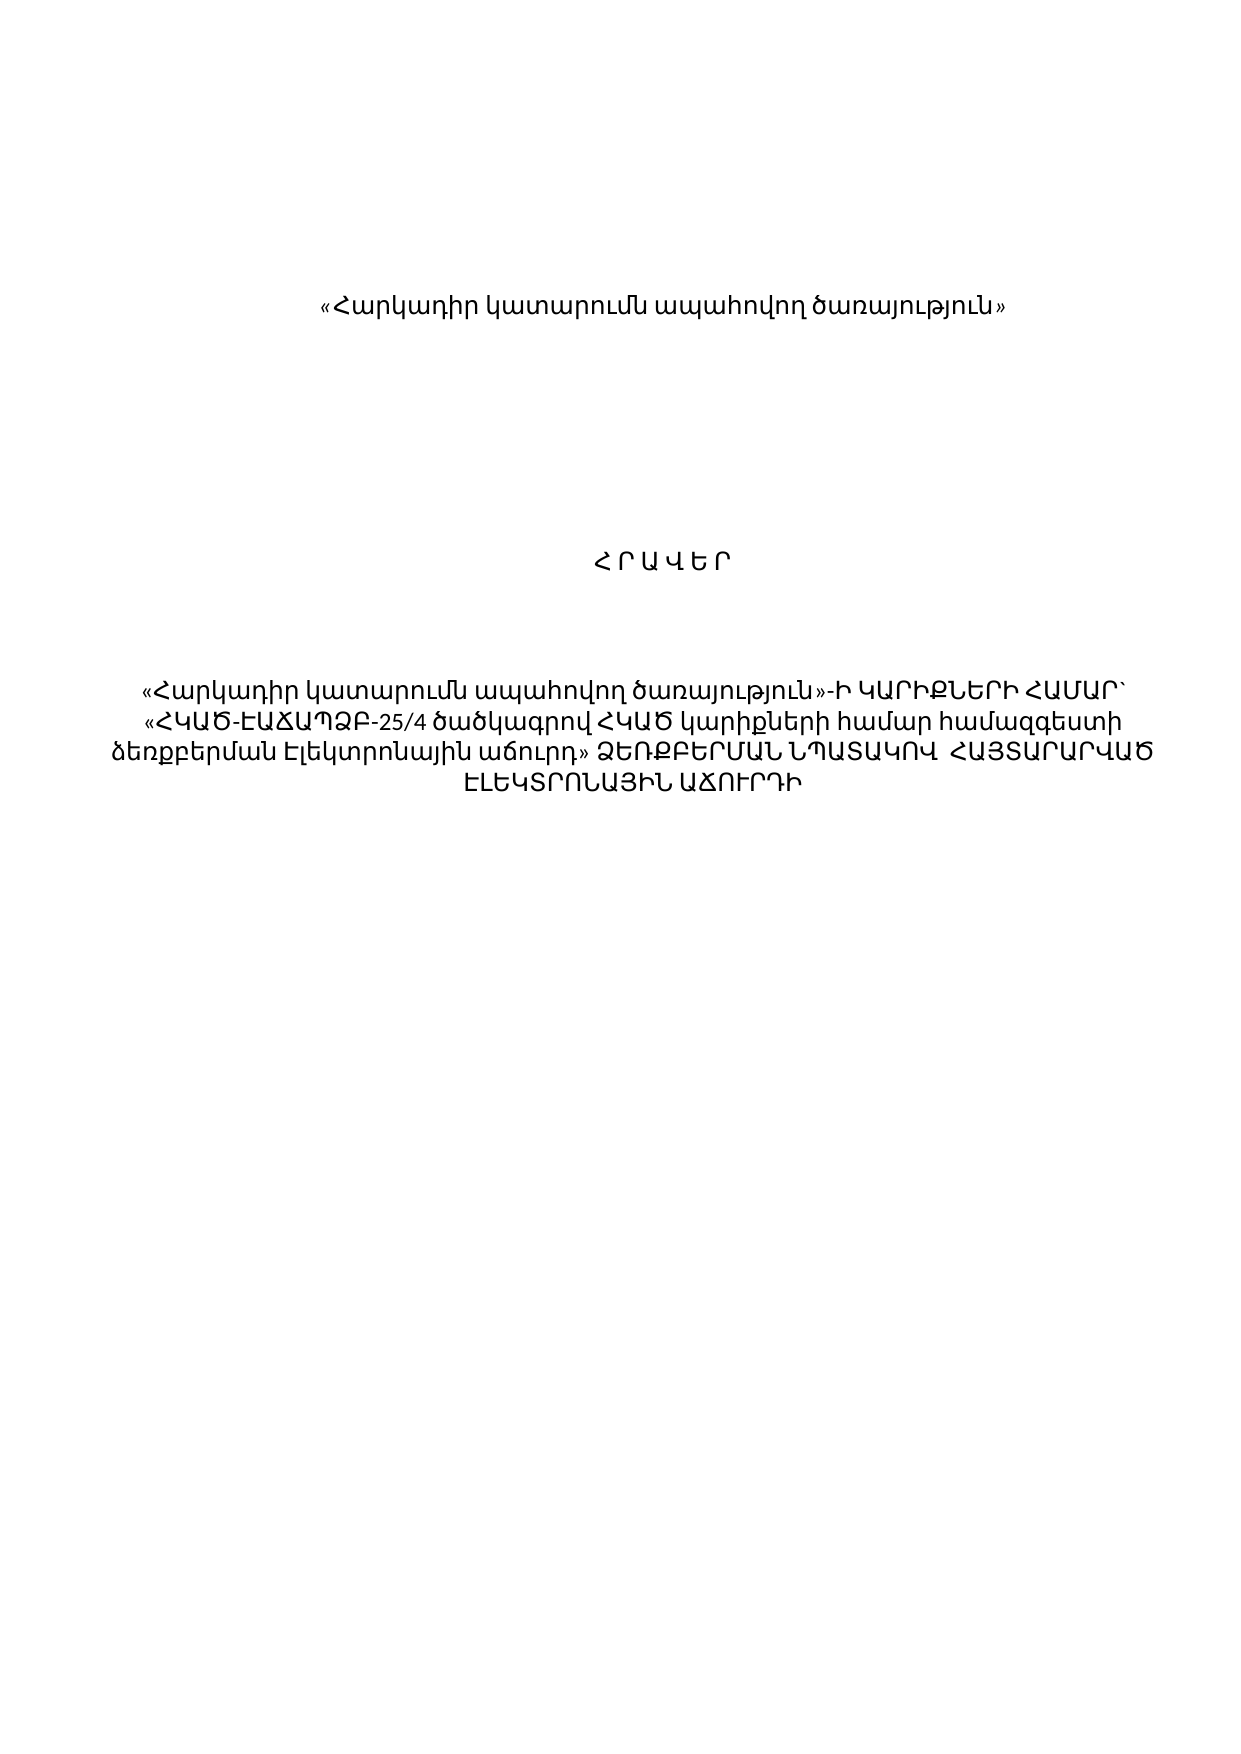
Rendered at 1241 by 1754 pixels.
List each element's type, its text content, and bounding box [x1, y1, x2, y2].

text «Հարկադիր կատարումն ապահովող ծառայություն»-Ի ԿԱՐԻՔՆԵՐԻ ՀԱՄԱՐ` «ՀԿԱԾ-ԷԱՃԱՊՁԲ-25/4 ծածկագրով ՀԿԱԾ կարիքների համար համազգեստի ձեռքբերման Էլեկտրոնային աճուրդ» ՁԵՌՔԲԵՐՄԱՆ ՆՊԱՏԱԿՈՎ ՀԱՅՏԱՐԱՐՎԱԾ ԷԼԵԿՏՐՈՆԱՅԻՆ ԱՃՈՒՐԴԻ [94, 676, 1172, 798]
text « Հարկադիր կատարումն ապահովող ծառայություն» [94, 290, 1172, 321]
text Հ Ր Ա Վ Ե Ր [94, 546, 1172, 577]
